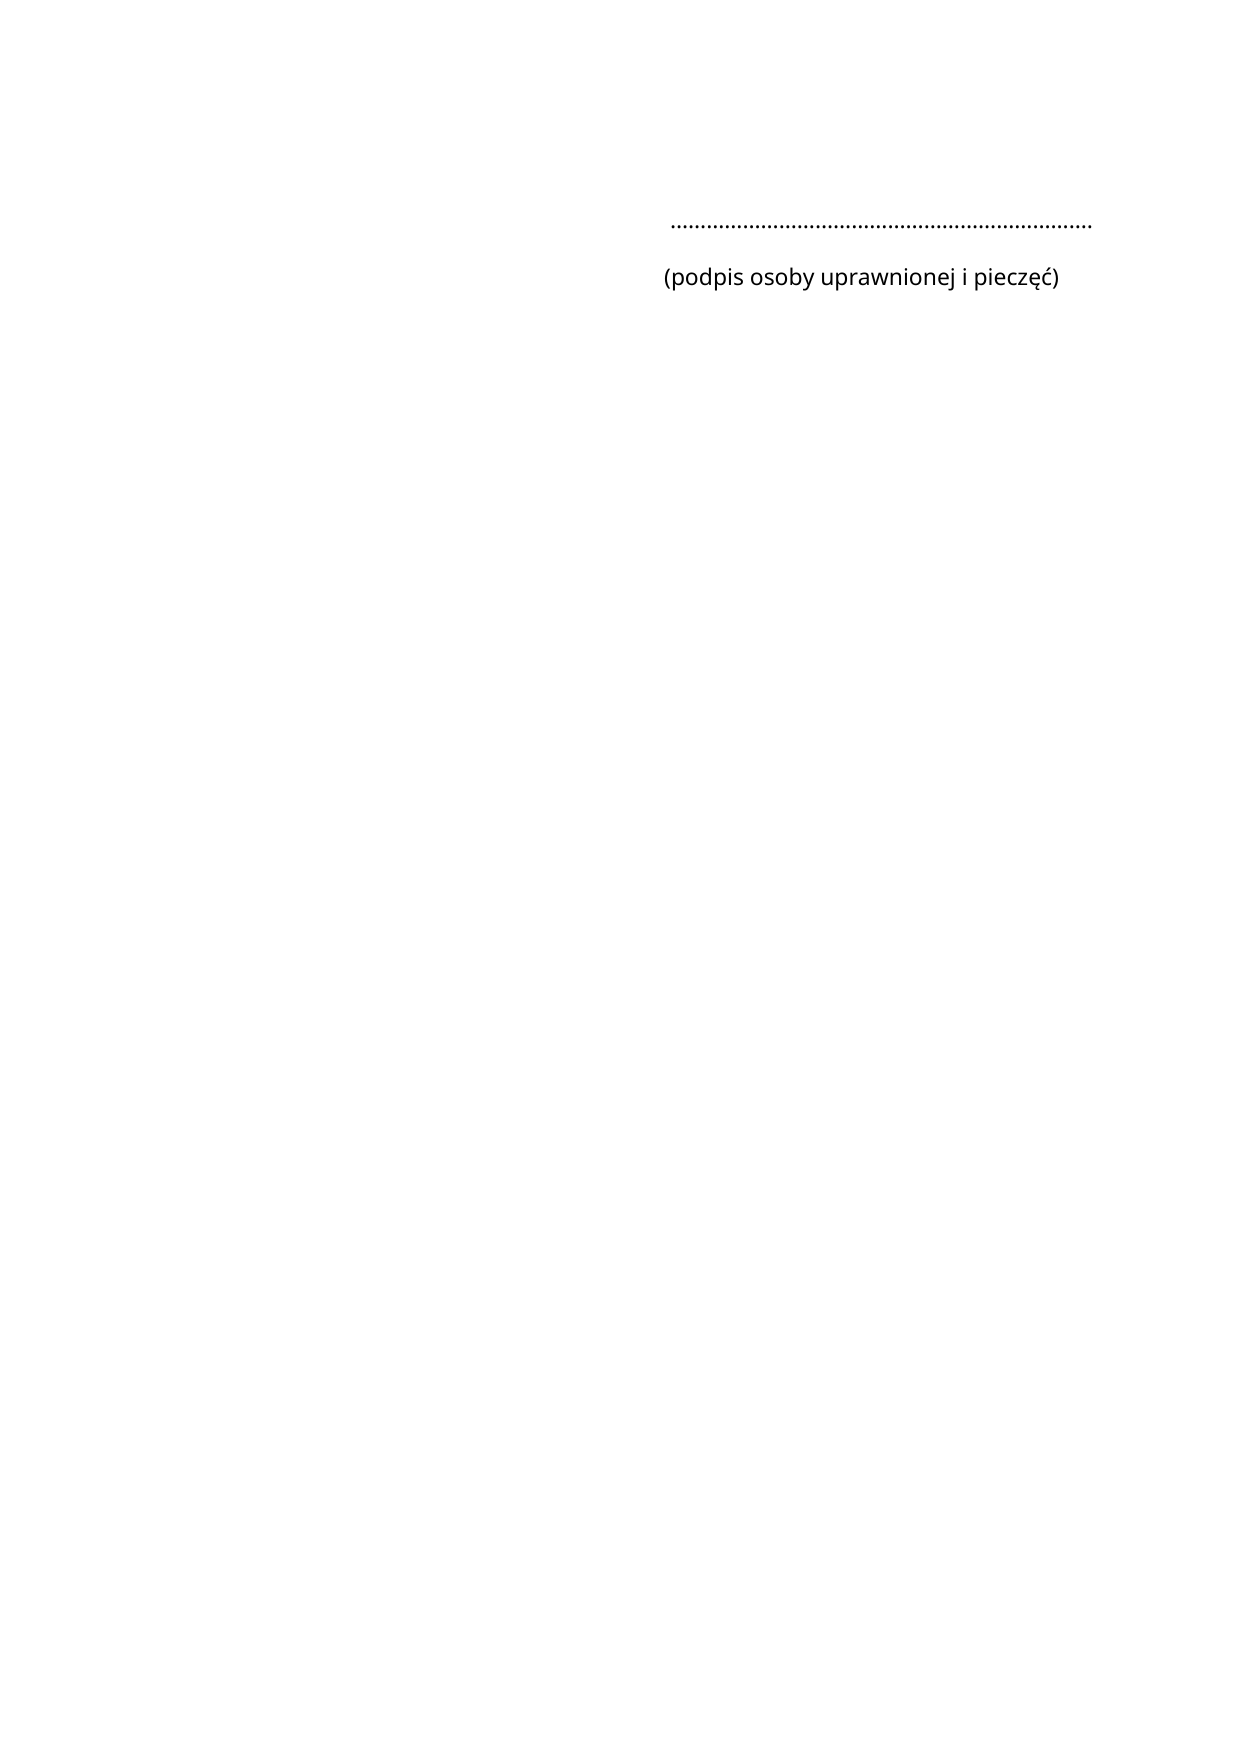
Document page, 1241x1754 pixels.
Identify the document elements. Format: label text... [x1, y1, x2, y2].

text (podpis osoby uprawnionej i pieczęć) [148, 261, 1093, 292]
text ……………………………………………………………. [148, 204, 1093, 236]
